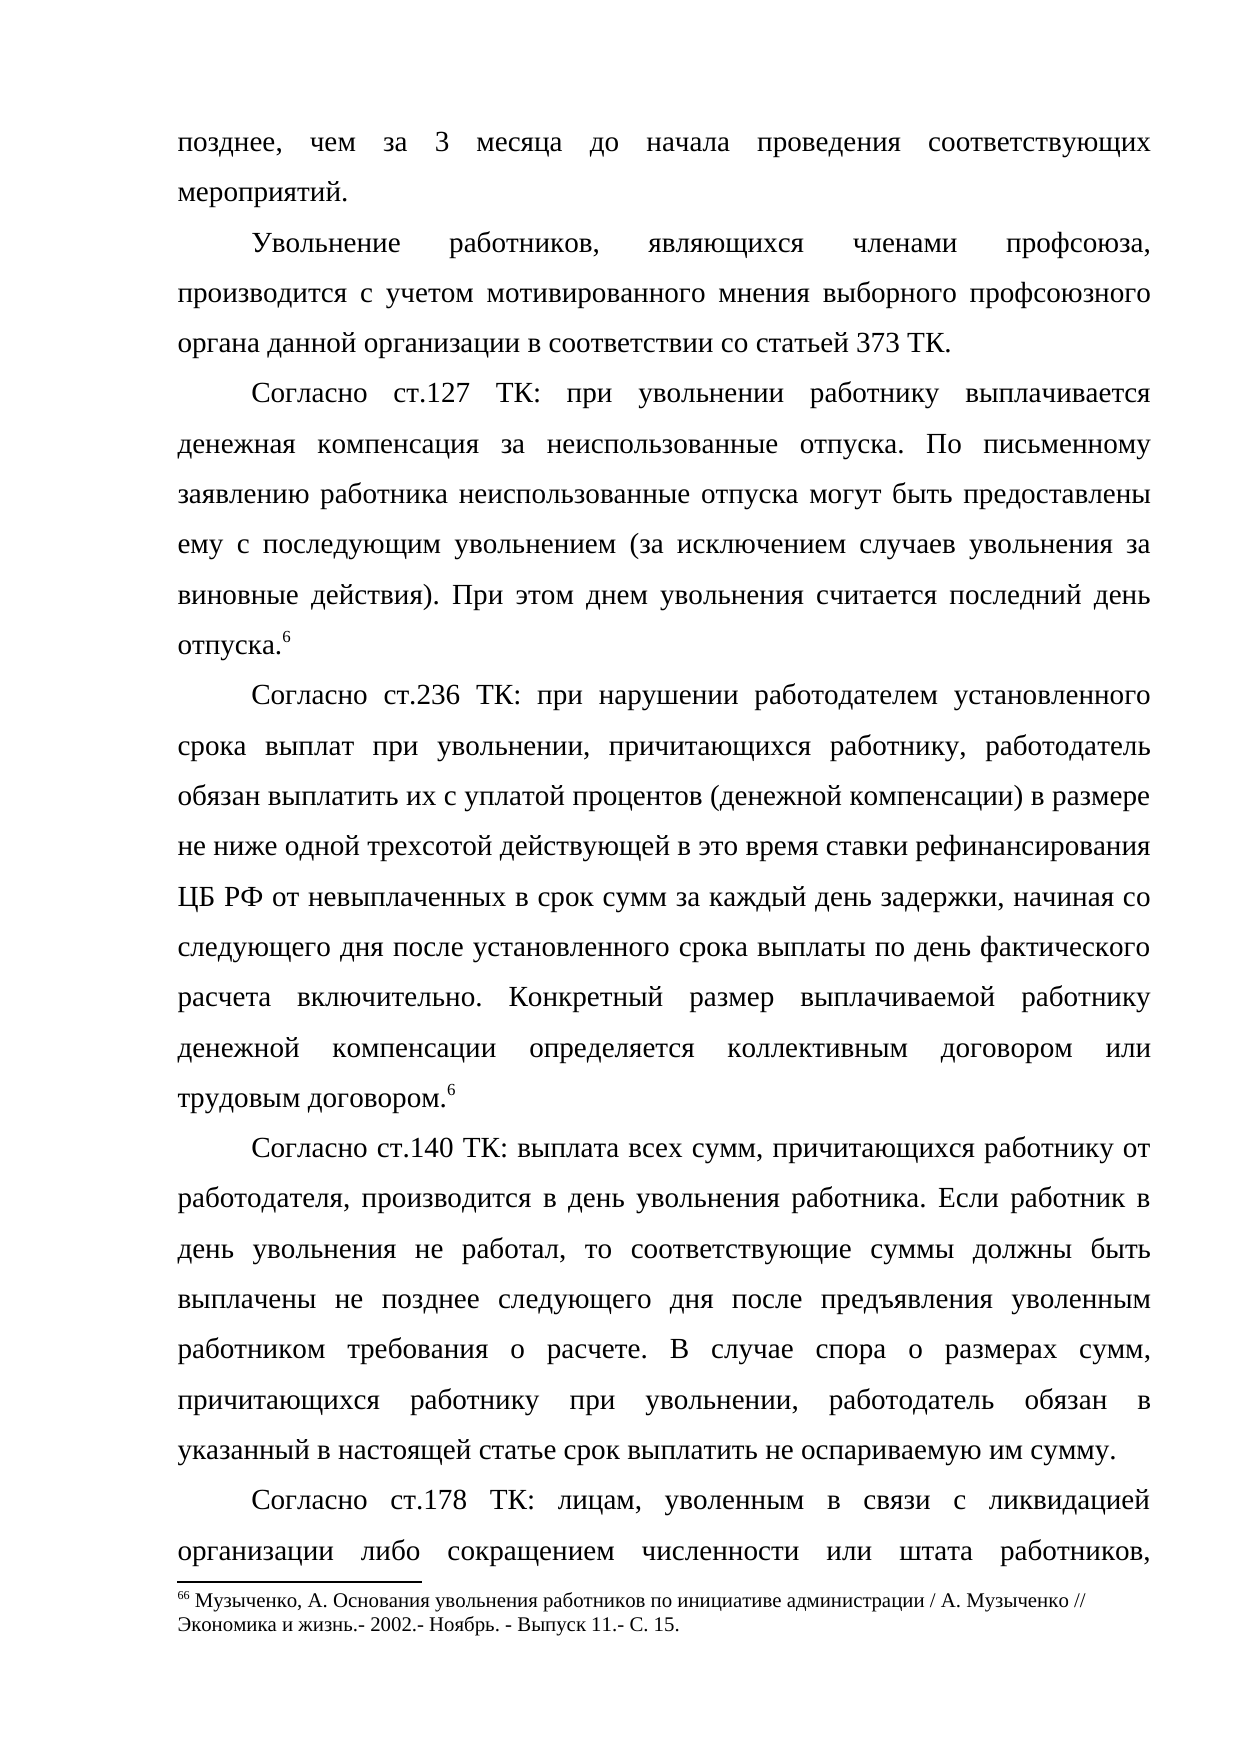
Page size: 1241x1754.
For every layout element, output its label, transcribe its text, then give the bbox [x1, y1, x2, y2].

text Согласно ст.127 ТК: при увольнении работнику выплачивается денежная компенсация за неиспользованные отпуска. По письменному заявлению работника неиспользованные отпуска могут быть предоставлены ему с последующим увольнением (за исключением случаев увольнения за виновные действия). При этом днем увольнения считается последний день отпуска.6 [177, 376, 1152, 661]
text Согласно ст.236 ТК: при нарушении работодателем установленного срока выплат при увольнении, причитающихся работнику, работодатель обязан выплатить их с уплатой процентов (денежной компенсации) в размере не ниже одной трехсотой действующей в это время ставки рефинансирования ЦБ РФ от невыплаченных в срок сумм за каждый день задержки, начиная со следующего дня после установленного срока выплаты по день фактического расчета включительно. Конкретный размер выплачиваемой работнику денежной компенсации определяется коллективным договором или трудовым договором. [177, 677, 1152, 1113]
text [177, 1482, 1152, 1566]
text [177, 124, 1152, 208]
text Согласно ст.140 ТК: выплата всех сумм, причитающихся работнику от работодателя, производится в день увольнения работника. Если работник в день увольнения не работал, то соответствующие суммы должны быть выплачены не позднее следующего дня после предъявления уволенным работником требования о расчете. В случае спора о размерах сумм, причитающихся работнику при увольнении, работодатель обязан в указанный в настоящей статье срок выплатить не оспариваемую им сумму. [177, 1130, 1152, 1466]
text Увольнение работников, являющихся членами профсоюза, производится с учетом мотивированного мнения выборного профсоюзного органа данной организации в соответствии со статьей 373 ТК. [177, 225, 1152, 359]
